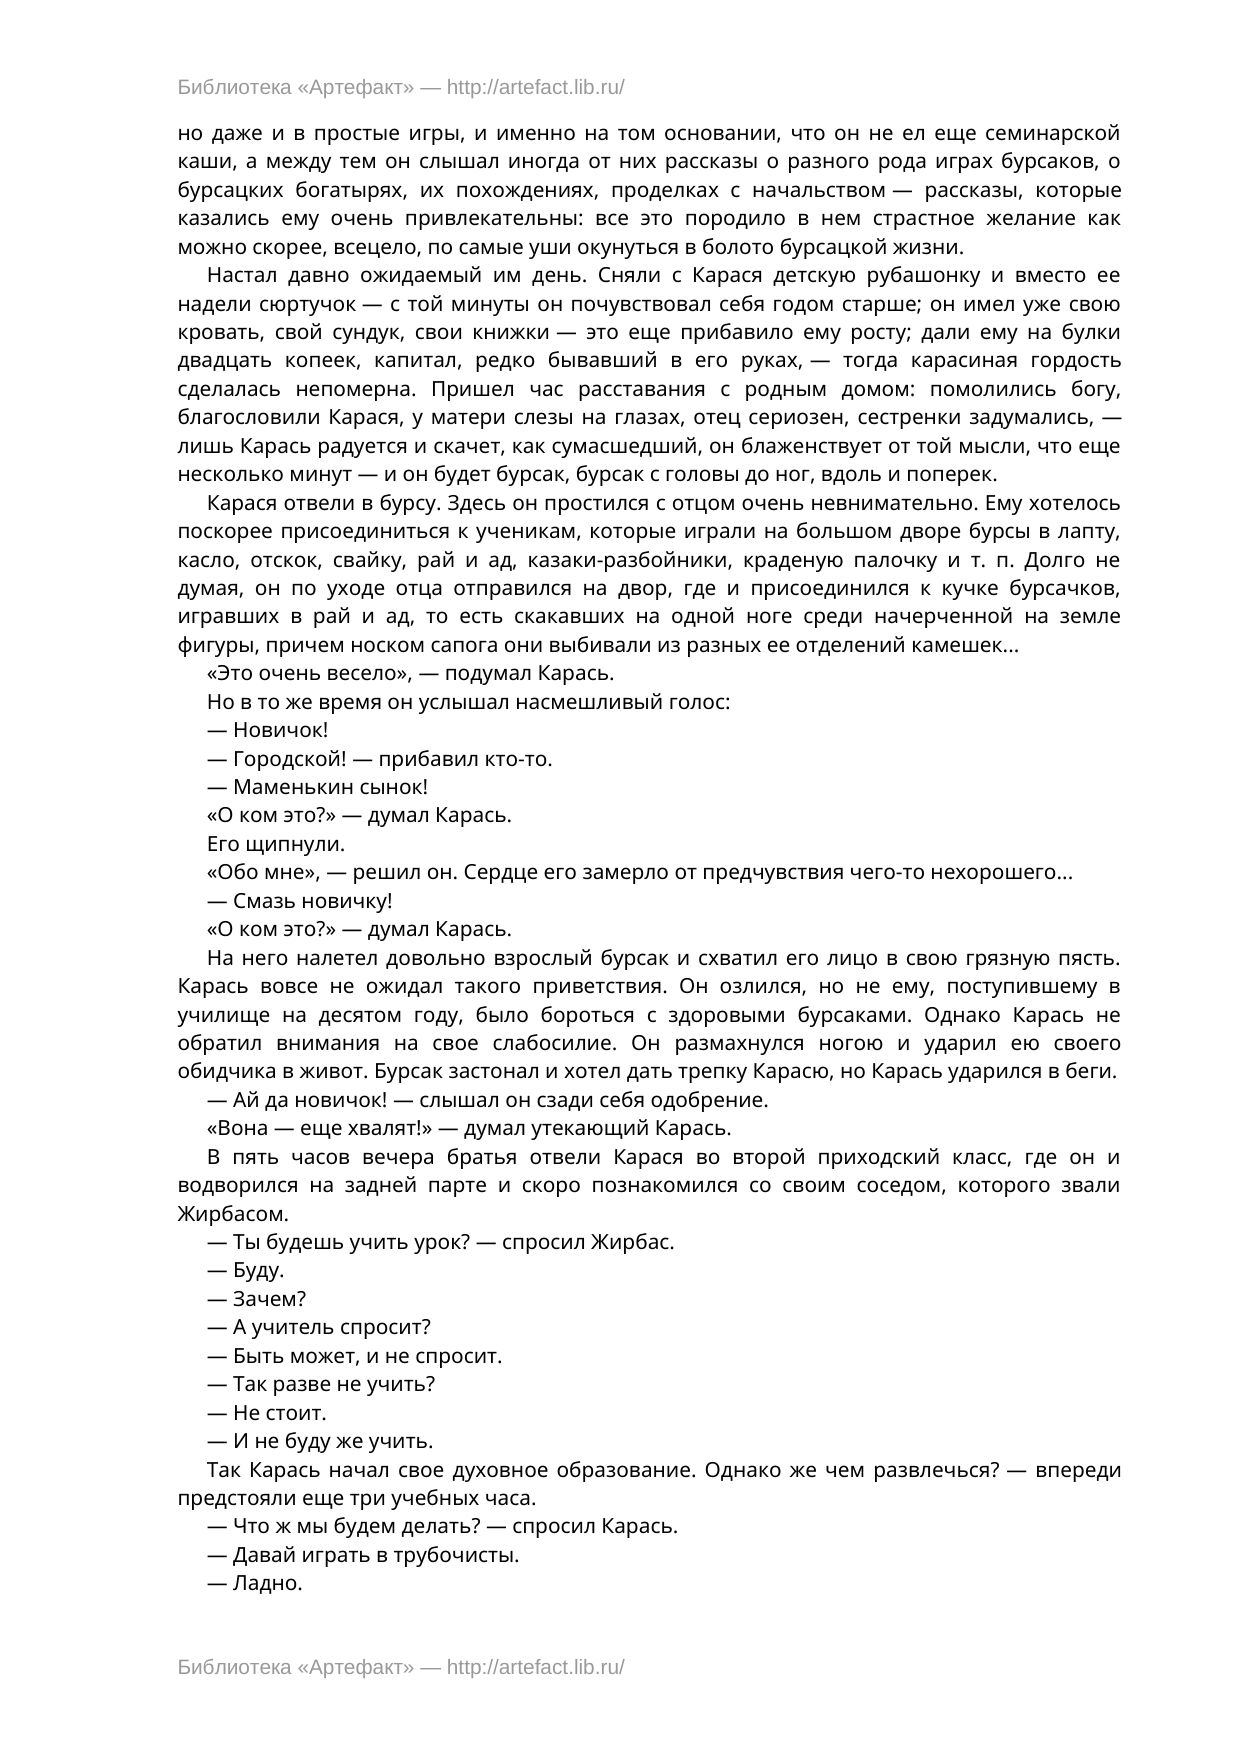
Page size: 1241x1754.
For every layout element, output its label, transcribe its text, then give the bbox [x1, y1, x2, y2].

text Но в то же время он услышал насмешливый голос: [177, 687, 1122, 715]
text Настал давно ожидаемый им день. Сняли с Карася детскую рубашонку и вместо ее надели сюртучок — с той минуты он почувствовал себя годом старше; он имел уже свою кровать, свой сундук, свои книжки — это еще прибавило ему росту; дали ему на булки двадцать копеек, капитал, редко бывавший в его руках, — тогда карасиная гордость сделалась непомерна. Пришел час расставания с родным домом: помолились богу, благословили Карася, у матери слезы на глазах, отец сериозен, сестренки задумались, — лишь Карась радуется и скачет, как сумасшедший, он блаженствует от той мысли, что еще несколько минут — и он будет бурсак, бурсак с головы до ног, вдоль и поперек. [177, 260, 1122, 488]
text Карася отвели в бурсу. Здесь он простился с отцом очень невнимательно. Ему хотелось поскорее присоединиться к ученикам, которые играли на большом дворе бурсы в лапту, касло, отскок, свайку, рай и ад, казаки-разбойники, краденую палочку и т. п. Долго не думая, он по уходе отца отправился на двор, где и присоединился к кучке бурсачков, игравших в рай и ад, то есть скакавших на одной ноге среди начерченной на земле фигуры, причем носком сапога они выбивали из разных ее отделений камешек... [177, 488, 1122, 658]
text — Смазь новичку! [177, 886, 1122, 914]
text Так Карась начал свое духовное образование. Однако же чем развлечься? — впереди предстояли еще три учебных часа. [177, 1455, 1122, 1512]
text — А учитель спросит? [177, 1312, 1122, 1341]
text — Ладно. [177, 1568, 1122, 1597]
text — Городской! — прибавил кто-то. [177, 744, 1122, 772]
text — Давай играть в трубочисты. [177, 1540, 1122, 1568]
text В пять часов вечера братья отвели Карася во второй приходский класс, где он и водворился на задней парте и скоро познакомился со своим соседом, которого звали Жирбасом. [177, 1142, 1122, 1227]
text «Это очень весело», — подумал Карась. [177, 658, 1122, 687]
text — Маменькин сынок! [177, 772, 1122, 801]
text На него налетел довольно взрослый бурсак и схватил его лицо в свою грязную пясть. Карась вовсе не ожидал такого приветствия. Он озлился, но не ему, поступившему в училище на десятом году, было бороться с здоровыми бурсаками. Однако Карась не обратил внимания на свое слабосилие. Он размахнулся ногою и ударил ею своего обидчика в живот. Бурсак застонал и хотел дать трепку Карасю, но Карась ударился в беги. [177, 943, 1122, 1085]
text — Новичок! [177, 715, 1122, 744]
text — Буду. [177, 1256, 1122, 1284]
text — Зачем? [177, 1284, 1122, 1312]
text «О ком это?» — думал Карась. [177, 914, 1122, 943]
text «Вона — еще хвалят!» — думал утекающий Карась. [177, 1113, 1122, 1142]
text Его щипнули. [177, 829, 1122, 857]
text — Ай да новичок! — слышал он сзади себя одобрение. [177, 1085, 1122, 1113]
text — И не буду же учить. [177, 1426, 1122, 1455]
text — Быть может, и не спросит. [177, 1341, 1122, 1369]
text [177, 118, 1122, 260]
text — Не стоит. [177, 1398, 1122, 1426]
text — Ты будешь учить урок? — спросил Жирбас. [177, 1227, 1122, 1256]
text «О ком это?» — думал Карась. [177, 801, 1122, 829]
text — Что ж мы будем делать? — спросил Карась. [177, 1512, 1122, 1540]
text — Так разве не учить? [177, 1369, 1122, 1398]
text «Обо мне», — решил он. Сердце его замерло от предчувствия чего-то нехорошего... [177, 857, 1122, 886]
